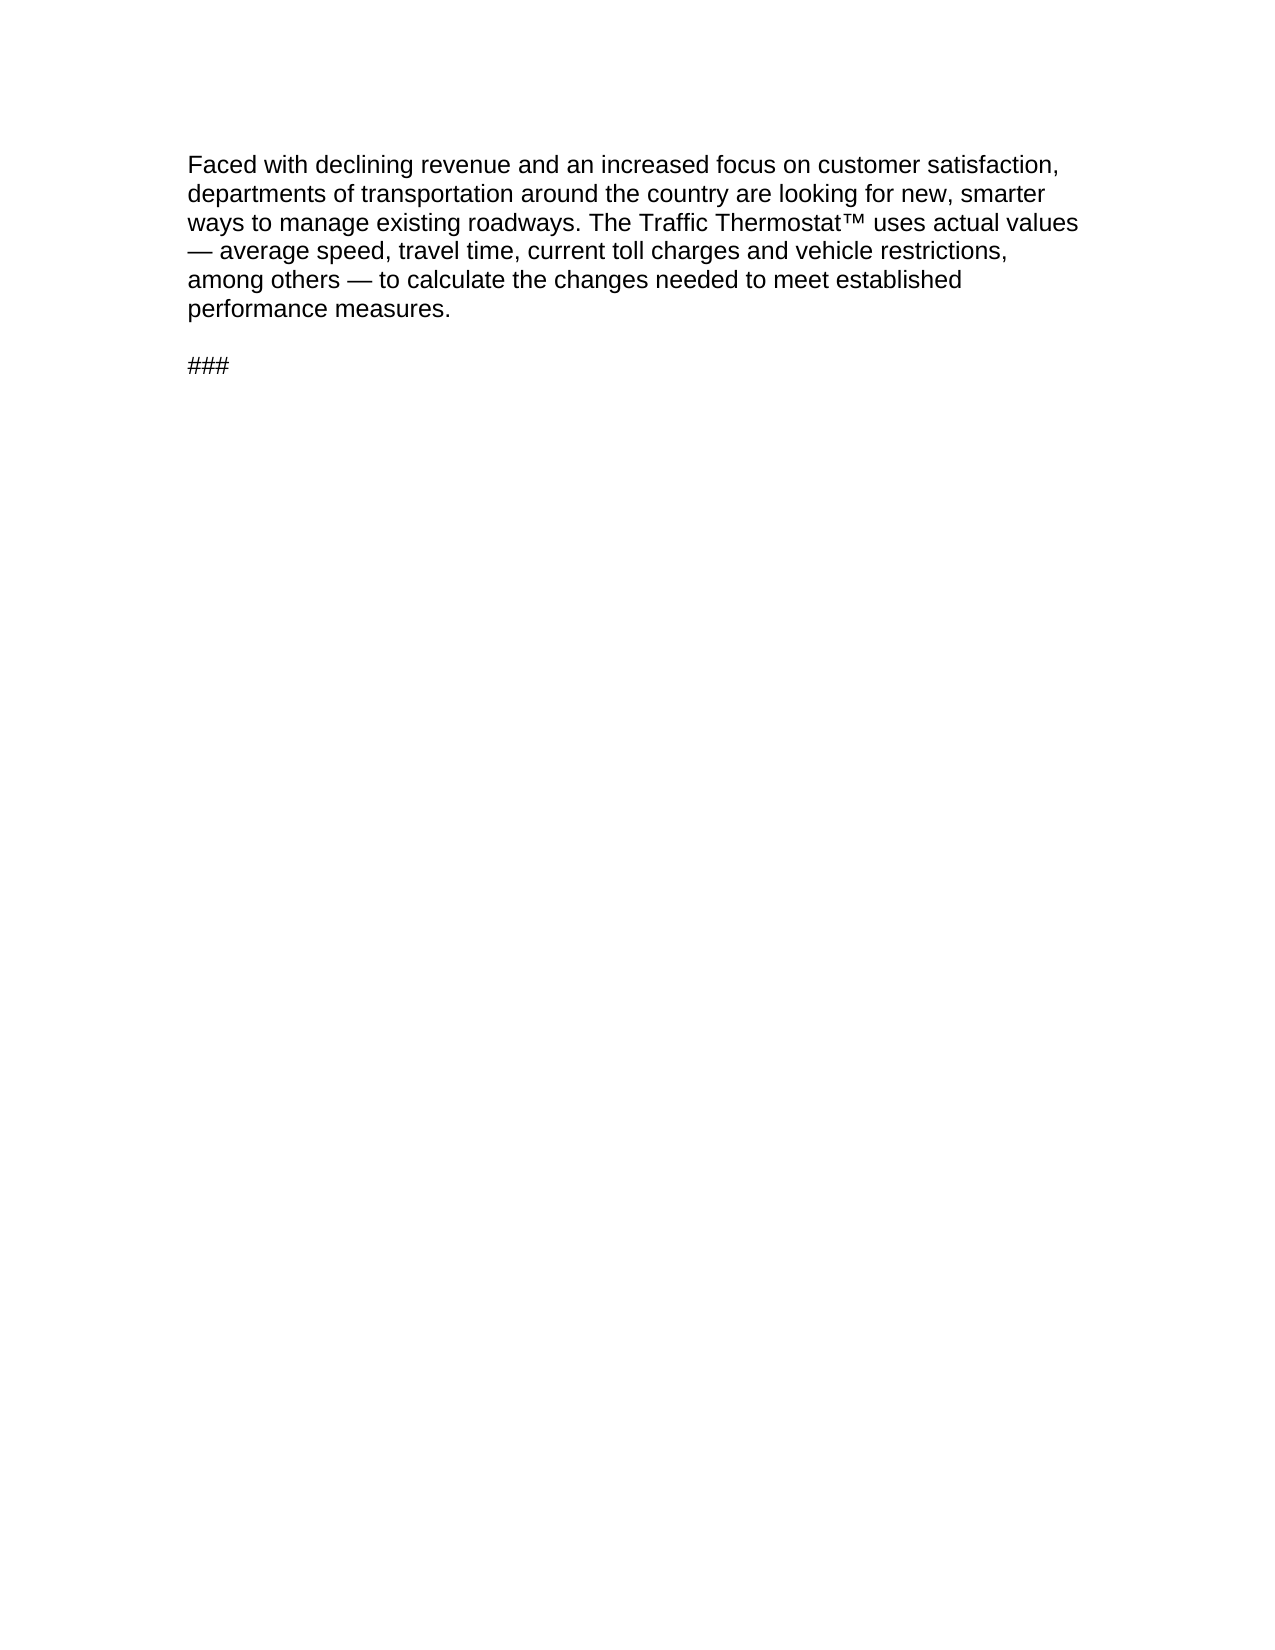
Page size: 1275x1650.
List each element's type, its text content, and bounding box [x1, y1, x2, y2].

text Faced with declining revenue and an increased focus on customer satisfaction, departments of transportation around the country are looking for new, smarter ways to manage existing roadways. The Traffic Thermostat™ uses actual values — average speed, travel time, current toll charges and vehicle restrictions, among others — to calculate the changes needed to meet established performance measures. [187, 150, 1087, 322]
text ### [187, 351, 1087, 380]
